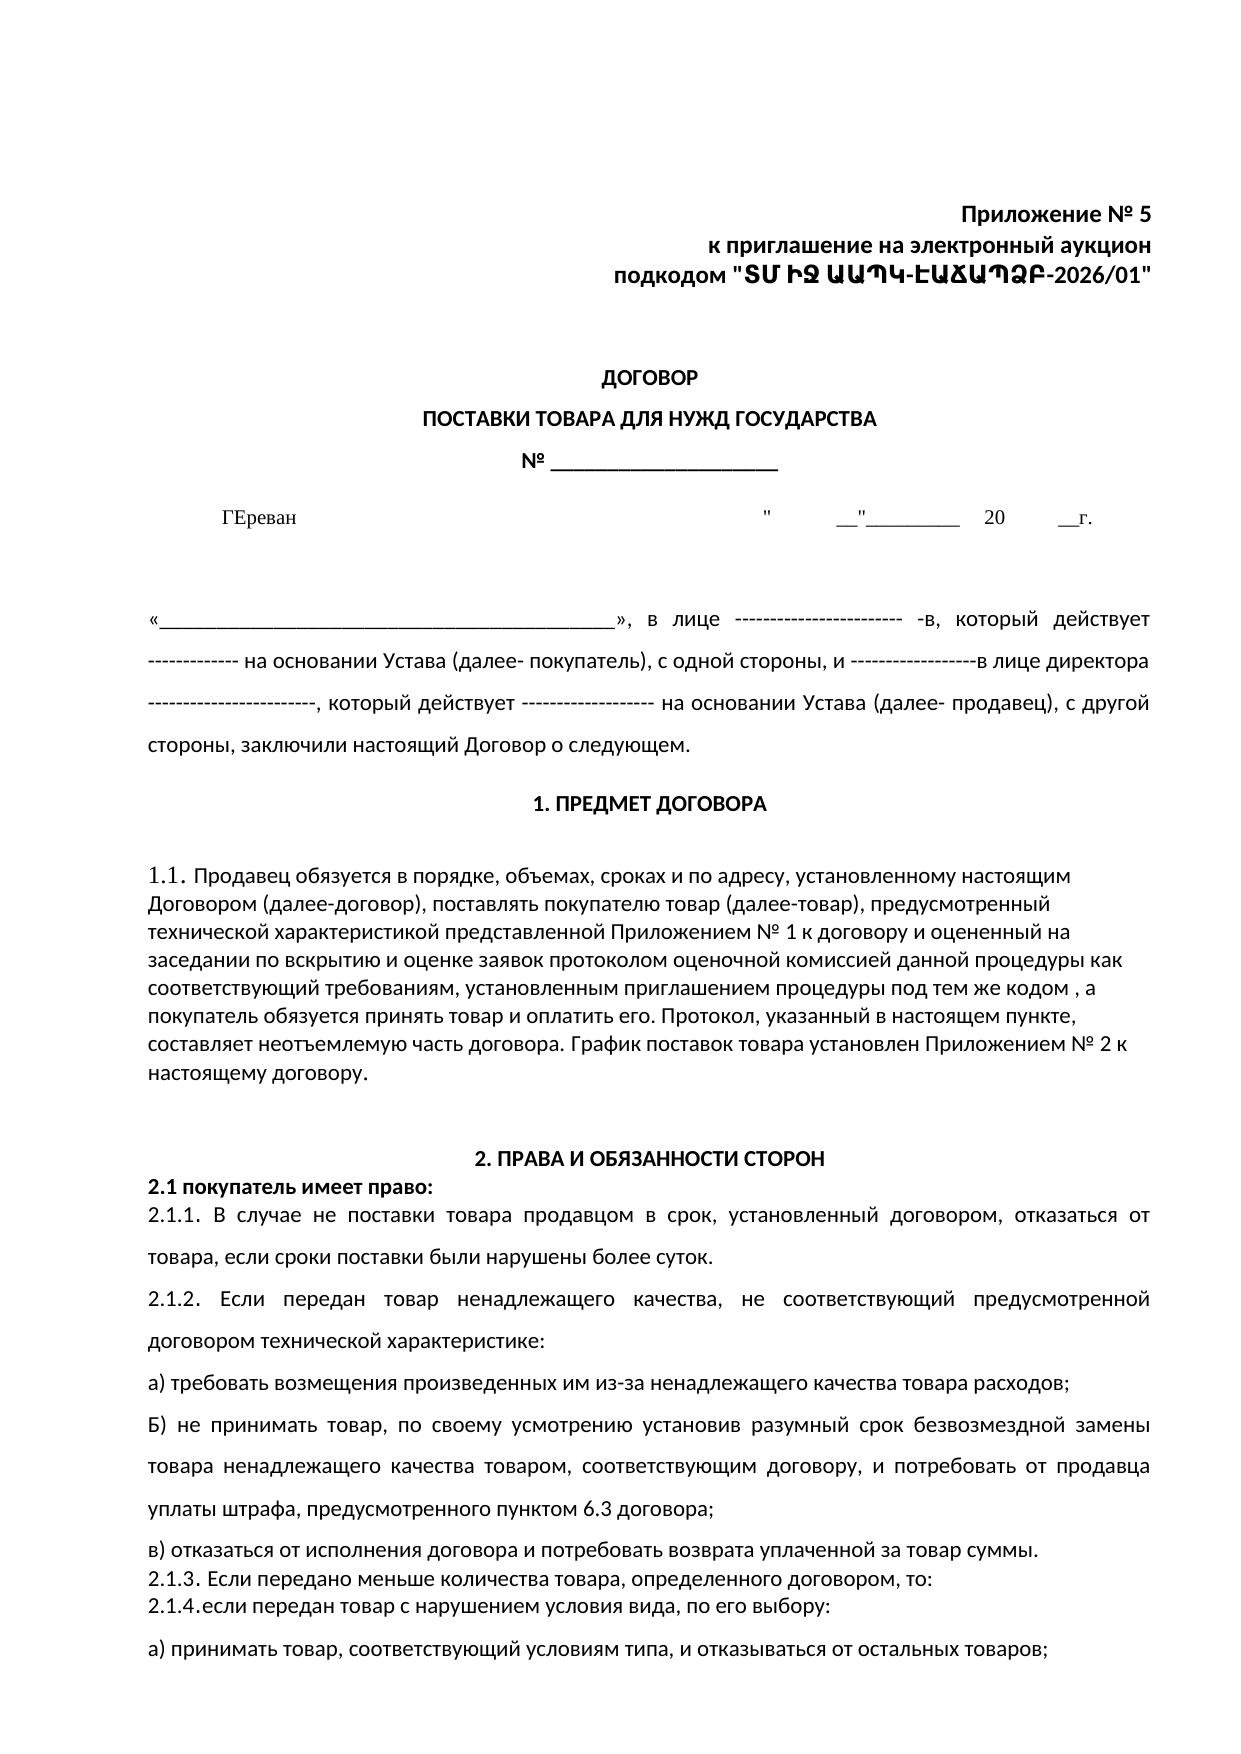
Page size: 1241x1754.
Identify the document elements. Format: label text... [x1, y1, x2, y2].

text к приглашение на электронный аукцион [177, 229, 1152, 259]
text «________________________________________», в лице ------------------------ -в, который действует ------------- на основании Устава (далее- покупатель), с одной стороны, и ------------------в лице директора ------------------------, который действует ------------------- на основании Устава (далее- продавец), с другой стороны, заключили настоящий Договор о следующем. [148, 604, 1152, 758]
list 2.1.1․ В случае не поставки товара продавцом в срок, установленный договором, отказаться от товара, если сроки поставки были нарушены более суток. [148, 1200, 1152, 1270]
list 2.1.2․ Если передан товар ненадлежащего качества, не соответствующий предусмотренной договором технической характеристике: [148, 1284, 1152, 1354]
text 2.1 покупатель имеет право: [148, 1172, 1152, 1200]
text № ____________________ [148, 447, 1152, 474]
list 2. ПРАВА И ОБЯЗАННОСТИ СТОРОН [148, 1144, 1152, 1172]
text подкодом "ՏՄ ԻՋ ԱԱՊԿ-ԷԱՃԱՊՁԲ-2026/01" [177, 259, 1152, 290]
text ДОГОВОР [148, 363, 1152, 391]
list а) требовать возмещения произведенных им из-за ненадлежащего качества товара расходов; [148, 1368, 1152, 1396]
text 1. ПРЕДМЕТ ДОГОВОРА [148, 789, 1152, 817]
text ПОСТАВКИ ТОВАРА ДЛЯ НУЖД ГОСУДАРСТВА [148, 404, 1152, 433]
table_header ГЕреван [136, 505, 620, 546]
list 2.1.4․если передан товар с нарушением условия вида, по его выбору: [148, 1592, 1152, 1620]
text 2.1.3․ Если передано меньше количества товара, определенного договором, то: [148, 1564, 1152, 1592]
list а) принимать товар, соответствующий условиям типа, и отказываться от остальных товаров; [148, 1634, 1152, 1662]
text Приложение № 5 [148, 198, 1152, 229]
text в) отказаться от исполнения договора и потребовать возврата уплаченной за товар суммы. [148, 1536, 1152, 1564]
text 1.1․ Продавец обязуется в порядке, объемах, сроках и по адресу, установленному настоящим Договором (далее-договор), поставлять покупателю товар (далее-товар), предусмотренный технической характеристикой представленной Приложением № 1 к договору и оцененный на заседании по вскрытию и оценке заявок протоколом оценочной комиссией данной процедуры как соответствующий требованиям, установленным приглашением процедуры под тем же кодом , а покупатель обязуется принять товар и оплатить его. Протокол, указанный в настоящем пункте, составляет неотъемлемую часть договора. График поставок товара установлен Приложением № 2 к настоящему договору. [148, 860, 1152, 1087]
list Б) не принимать товар, по своему усмотрению установив разумный срок безвозмездной замены товара ненадлежащего качества товаром, соответствующим договору, и потребовать от продавца уплаты штрафа, предусмотренного пунктом 6.3 договора; [148, 1410, 1152, 1522]
table_header " __"_________ 20 __г. [620, 505, 1104, 546]
